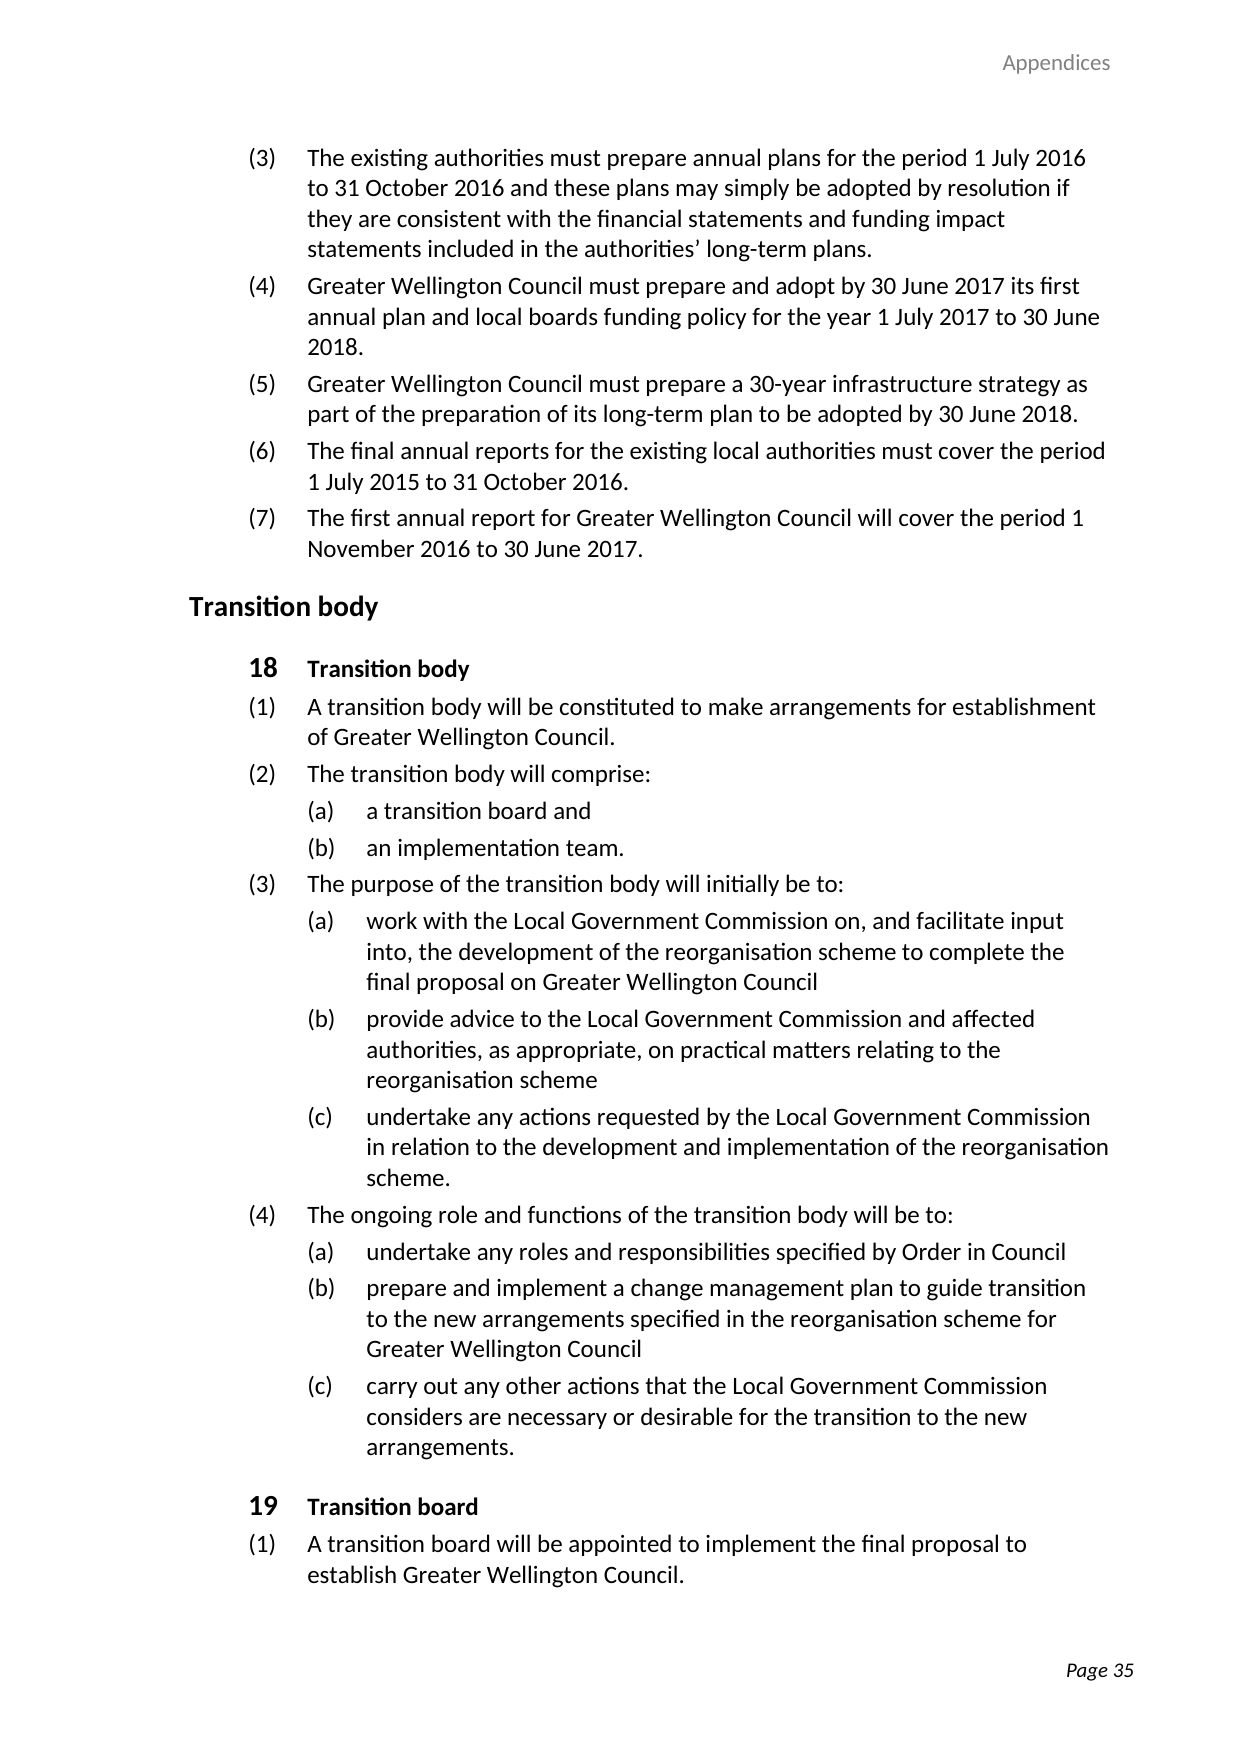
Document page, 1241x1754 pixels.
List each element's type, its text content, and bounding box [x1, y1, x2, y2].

text The transition body will comprise: [248, 758, 1110, 789]
text undertake any actions requested by the Local Government Commission in relation to the development and implementation of the reorganisation scheme. [307, 1101, 1110, 1193]
text The ongoing role and functions of the transition body will be to: [248, 1199, 1110, 1229]
text Greater Wellington Council must prepare and adopt by 30 June 2017 its first annual plan and local boards funding policy for the year 1 July 2017 to 30 June 2018. [248, 270, 1110, 362]
text Greater Wellington Council must prepare a 30-year infrastructure strategy as part of the preparation of its long-term plan to be adopted by 30 June 2018. [248, 368, 1110, 429]
text provide advice to the Local Government Commission and affected authorities, as appropriate, on practical matters relating to the reorganisation scheme [307, 1003, 1110, 1095]
text The purpose of the transition body will initially be to: [248, 869, 1110, 899]
text Transition board [248, 1487, 1110, 1522]
text a transition board and [307, 795, 1110, 826]
text The first annual report for Greater Wellington Council will cover the period 1 November 2016 to 30 June 2017. [248, 502, 1110, 563]
text Transition body [248, 649, 1110, 685]
text The final annual reports for the existing local authorities must cover the period 1 July 2015 to 31 October 2016. [248, 435, 1110, 496]
text The existing authorities must prepare annual plans for the period 1 July 2016 to 31 October 2016 and these plans may simply be adopted by resolution if they are consistent with the financial statements and funding impact statements included in the authorities’ long-term plans. [248, 142, 1110, 264]
text an implementation team. [307, 832, 1110, 862]
subtitle Transition body [189, 588, 1110, 624]
text work with the Local Government Commission on, and facilitate input into, the development of the reorganisation scheme to complete the final proposal on Greater Wellington Council [307, 905, 1110, 997]
text A transition board will be appointed to implement the final proposal to establish Greater Wellington Council. [248, 1529, 1110, 1590]
text prepare and implement a change management plan to guide transition to the new arrangements specified in the reorganisation scheme for Greater Wellington Council [307, 1272, 1110, 1364]
text undertake any roles and responsibilities specified by Order in Council [307, 1236, 1110, 1266]
text carry out any other actions that the Local Government Commission considers are necessary or desirable for the transition to the new arrangements. [307, 1370, 1110, 1462]
text A transition body will be constituted to make arrangements for establishment of Greater Wellington Council. [248, 691, 1110, 752]
